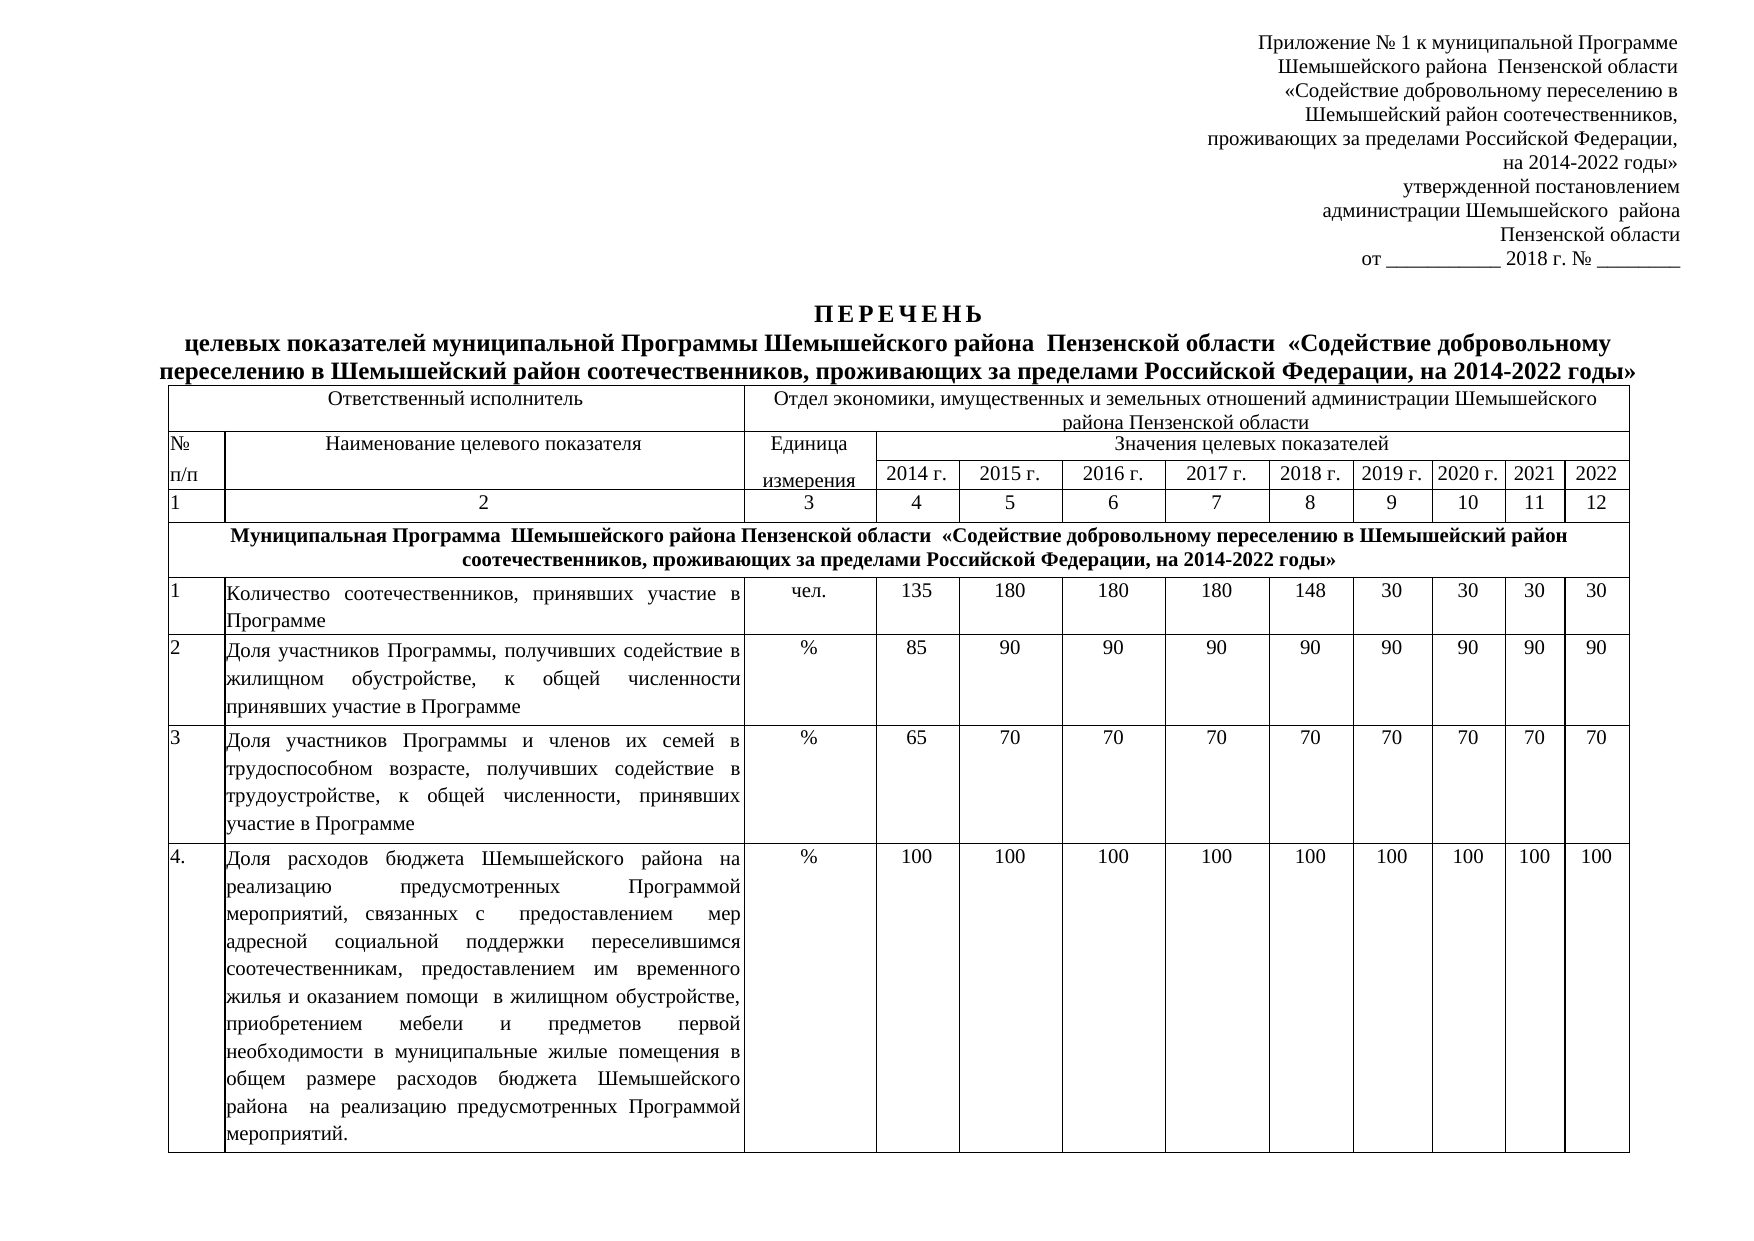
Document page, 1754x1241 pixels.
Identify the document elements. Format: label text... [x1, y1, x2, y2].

table_cell 2020 г. [1433, 461, 1505, 489]
text Шемышейский район соотечественников, [118, 102, 1678, 126]
table_cell 30 [1354, 578, 1432, 634]
table_cell 85 [877, 635, 959, 724]
table_cell Доля участников Программы, получивших содействие в жилищном обустройстве, к общей численности принявших участие в Программе [226, 635, 744, 724]
text утвержденной постановлением [118, 174, 1680, 198]
table_cell 70 [1166, 726, 1269, 843]
table_cell Доля участников Программы и членов их семей в трудоспособном возрасте, получивших содействие в трудоустройстве, к общей численности, принявших участие в Программе [226, 726, 744, 843]
table_cell № п/п [169, 432, 224, 489]
table_cell 100 [1063, 844, 1165, 1152]
table_cell 180 [1063, 578, 1165, 634]
table_cell 2021 [1506, 461, 1564, 489]
table_cell Значения целевых показателей [877, 432, 1629, 460]
table_cell 6 [1063, 490, 1165, 522]
table_cell 12 [1566, 490, 1629, 522]
table_cell 1 [169, 578, 224, 634]
table_cell 2016 г. [1063, 461, 1165, 489]
table_cell Количество соотечественников, принявших участие в Программе [226, 578, 744, 634]
table_cell 100 [877, 844, 959, 1152]
table_cell 2 [226, 490, 744, 522]
text на 2014-2022 годы» [118, 150, 1678, 174]
table_cell 7 [1166, 490, 1269, 522]
text администрации Шемышейского района [133, 198, 1680, 222]
table_cell 70 [1063, 726, 1165, 843]
text от ___________ 2018 г. № ________ [133, 246, 1680, 270]
table_cell 8 [1270, 490, 1353, 522]
table_cell 70 [1270, 726, 1353, 843]
table_cell 90 [1354, 635, 1432, 724]
table_cell 70 [1506, 726, 1564, 843]
table_cell 2015 г. [960, 461, 1062, 489]
table_cell 70 [1433, 726, 1505, 843]
table_cell 135 [877, 578, 959, 634]
table_cell 2018 г. [1270, 461, 1353, 489]
table_cell 90 [1270, 635, 1353, 724]
table_cell 100 [1354, 844, 1432, 1152]
table_cell 90 [1566, 635, 1629, 724]
text «Содействие добровольному переселению в [118, 78, 1678, 102]
table_cell 2 [169, 635, 224, 724]
table_cell 100 [1566, 844, 1629, 1152]
text Шемышейского района Пензенской области [118, 54, 1678, 78]
table_cell 70 [1354, 726, 1432, 843]
table_cell 2014 г. [877, 461, 959, 489]
table_cell 2017 г. [1166, 461, 1269, 489]
text Приложение № 1 к муниципальной Программе [192, 29, 1678, 54]
table_cell % [745, 726, 876, 843]
table_cell 100 [1433, 844, 1505, 1152]
table_cell 3 [745, 490, 876, 522]
table_cell 70 [1566, 726, 1629, 843]
table_header Ответственный исполнитель [169, 386, 744, 431]
table_cell Муниципальная Программа Шемышейского района Пензенской области «Содействие добровольному переселению в Шемышейский район соотечественников, проживающих за пределами Российской Федерации, на 2014-2022 годы» [169, 523, 1629, 577]
table_cell 70 [960, 726, 1062, 843]
table_cell 90 [960, 635, 1062, 724]
table_header Отдел экономики, имущественных и земельных отношений администрации Шемышейского района Пензенской области [745, 386, 1629, 431]
table_cell Доля расходов бюджета Шемышейского района на реализацию предусмотренных Программой мероприятий, связанных с предоставлением мер адресной социальной поддержки переселившимся соотечественникам, предоставлением им временного жилья и оказанием помощи в жилищном обустройстве, приобретением мебели и предметов первой необходимости в муниципальные жилые помещения в общем размере расходов бюджета Шемышейского района на реализацию предусмотренных Программой мероприятий. [226, 844, 744, 1152]
table_cell 2019 г. [1354, 461, 1432, 489]
table_cell 180 [960, 578, 1062, 634]
table_cell % [745, 844, 876, 1152]
table_cell 90 [1433, 635, 1505, 724]
text ПЕРЕЧЕНЬ [118, 299, 1678, 328]
table_cell 11 [1506, 490, 1564, 522]
table_cell 4 [877, 490, 959, 522]
table_cell 30 [1433, 578, 1505, 634]
table_cell % [745, 635, 876, 724]
table_cell 4. [169, 844, 224, 1152]
text целевых показателей муниципальной Программы Шемышейского района Пензенской области «Содействие добровольному переселению в Шемышейский район соотечественников, проживающих за пределами Российской Федерации, на 2014-2022 годы» [118, 328, 1678, 385]
text проживающих за пределами Российской Федерации, [118, 126, 1678, 150]
table_cell Единица измерения [745, 432, 876, 489]
table_cell 180 [1166, 578, 1269, 634]
text Пензенской области [133, 222, 1680, 246]
table_cell 5 [960, 490, 1062, 522]
table_cell 90 [1063, 635, 1165, 724]
table_cell Наименование целевого показателя [226, 432, 744, 489]
table_cell 1 [169, 490, 224, 522]
table_cell 30 [1566, 578, 1629, 634]
table_cell 100 [1166, 844, 1269, 1152]
table_cell 2022 [1566, 461, 1629, 489]
table_cell 9 [1354, 490, 1432, 522]
table_cell 65 [877, 726, 959, 843]
table_cell 100 [1506, 844, 1564, 1152]
table_cell 10 [1433, 490, 1505, 522]
table_cell 148 [1270, 578, 1353, 634]
table_cell чел. [745, 578, 876, 634]
table_cell 30 [1506, 578, 1564, 634]
table_cell 100 [1270, 844, 1353, 1152]
table_cell 3 [169, 726, 224, 843]
table_cell 100 [960, 844, 1062, 1152]
table_cell 90 [1506, 635, 1564, 724]
table_cell 90 [1166, 635, 1269, 724]
